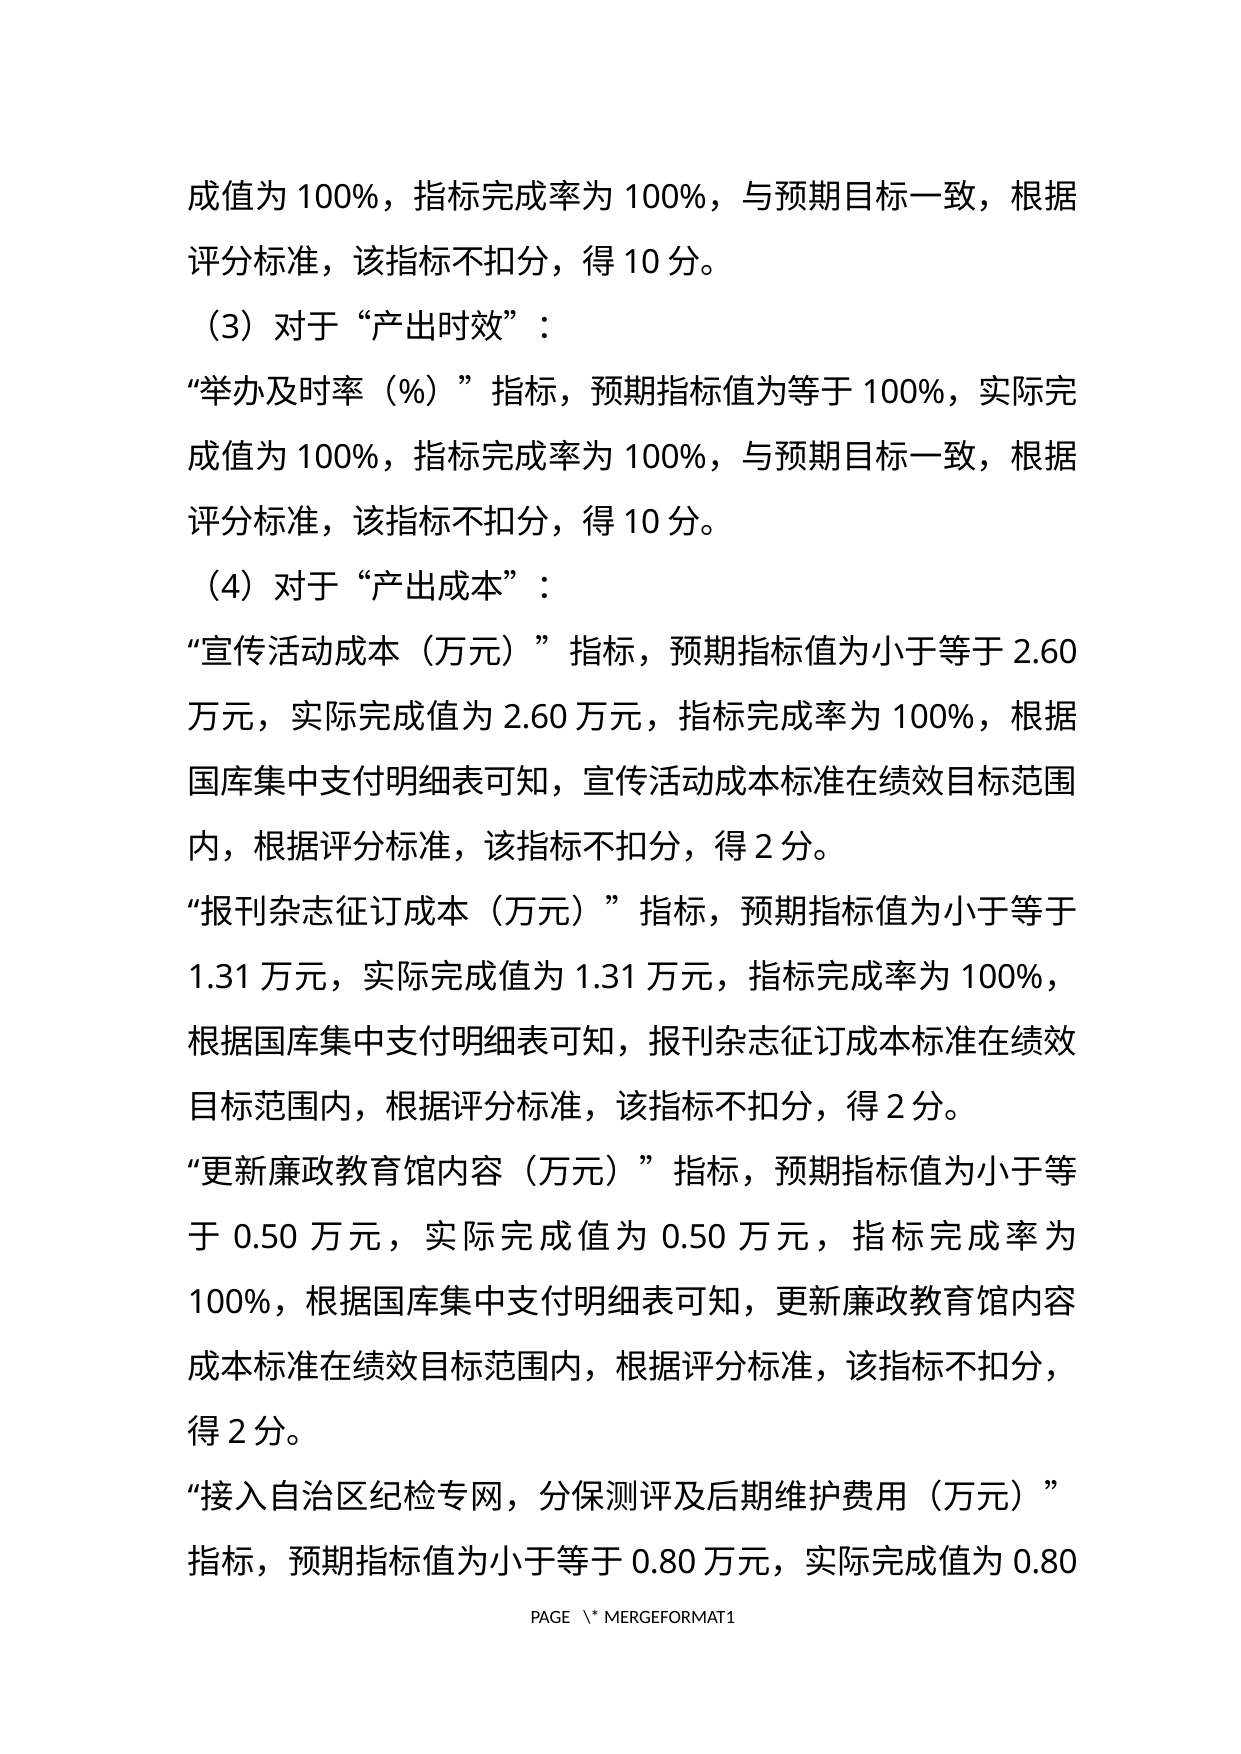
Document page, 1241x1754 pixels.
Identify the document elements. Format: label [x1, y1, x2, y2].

text [187, 162, 1078, 1592]
